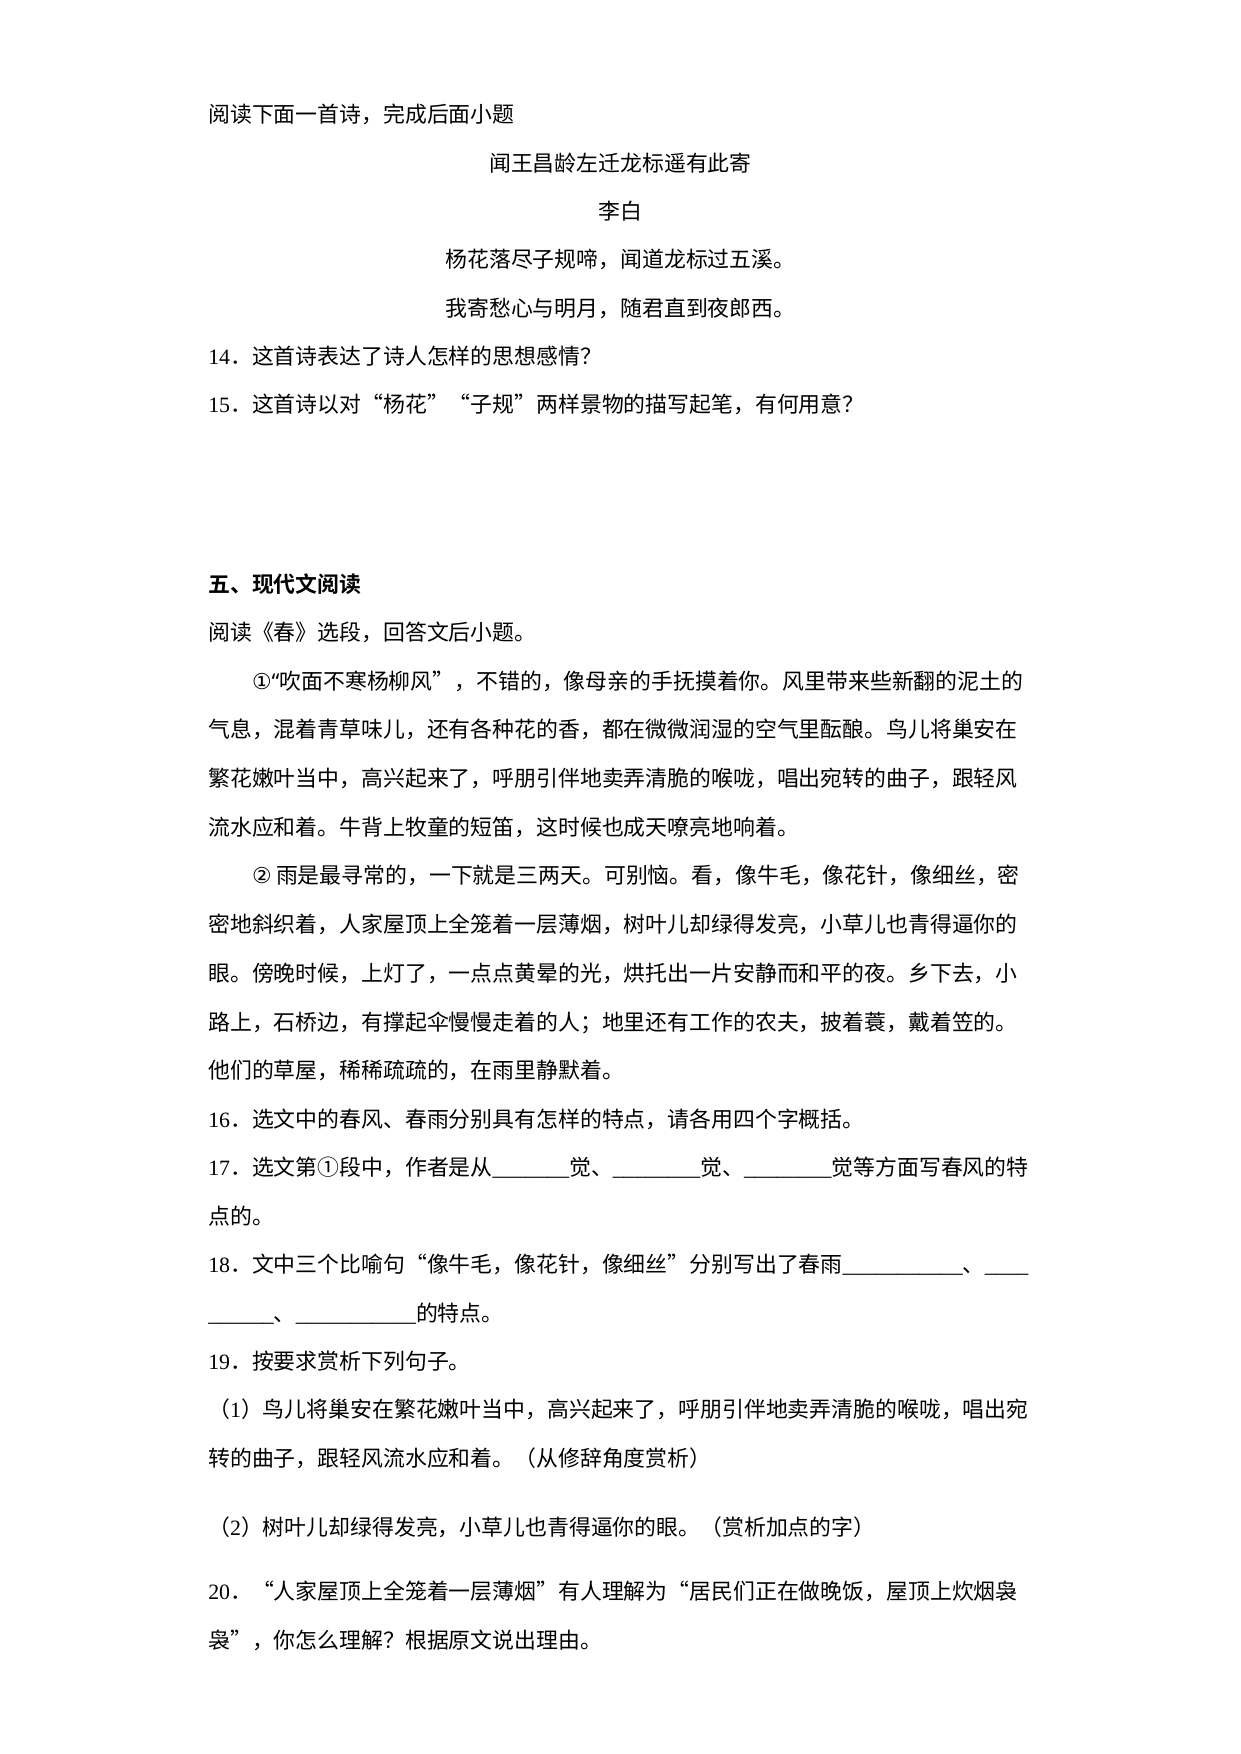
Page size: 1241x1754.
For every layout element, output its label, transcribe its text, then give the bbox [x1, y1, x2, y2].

text 15．这首诗以对“杨花”“子规”两样景物的描写起笔，有何用意？ [208, 387, 1032, 419]
text 阅读下面一首诗，完成后面小题 [208, 97, 1032, 129]
text （2）树叶儿却绿得发亮，小草儿也青得逼你的眼。（赏析加点的字） [208, 1489, 1032, 1554]
text 闻王昌龄左迁龙标遥有此寄 [208, 145, 1032, 178]
text 我寄愁心与明月，随君直到夜郎西。 [208, 290, 1032, 323]
text 李白 [208, 194, 1032, 226]
text ②雨是最寻常的，一下就是三两天。可别恼。看，像牛毛，像花针，像细丝，密密地斜织着，人家屋顶上全笼着一层薄烟，树叶儿却绿得发亮，小草儿也青得逼你的眼。傍晚时候，上灯了，一点点黄晕的光，烘托出一片安静而和平的夜。乡下去，小路上，石桥边，有撑起伞慢慢走着的人；地里还有工作的农夫，披着蓑，戴着笠的。他们的草屋，稀稀疏疏的，在雨里静默着。 [208, 858, 1032, 1085]
text 杨花落尽子规啼，闻道龙标过五溪。 [208, 242, 1032, 274]
text 20．“人家屋顶上全笼着一层薄烟”有人理解为“居民们正在做晚饭，屋顶上炊烟袅袅”，你怎么理解？根据原文说出理由。 [208, 1574, 1032, 1655]
text 19．按要求赏析下列句子。 [208, 1344, 1032, 1376]
text ①“吹面不寒杨柳风”，不错的，像母亲的手抚摸着你。风里带来些新翻的泥土的气息，混着青草味儿，还有各种花的香，都在微微润湿的空气里酝酿。鸟儿将巢安在繁花嫩叶当中，高兴起来了，呼朋引伴地卖弄清脆的喉咙，唱出宛转的曲子，跟轻风流水应和着。牛背上牧童的短笛，这时候也成天嘹亮地响着。 [208, 663, 1032, 842]
text 14．这首诗表达了诗人怎样的思想感情？ [208, 339, 1032, 371]
text 16．选文中的春风、春雨分别具有怎样的特点，请各用四个字概括。 [208, 1101, 1032, 1134]
text 阅读《春》选段，回答文后小题。 [208, 615, 1032, 647]
text 五、现代文阅读 [208, 567, 1032, 599]
text （1）鸟儿将巢安在繁花嫩叶当中，高兴起来了，呼朋引伴地卖弄清脆的喉咙，唱出宛转的曲子，跟轻风流水应和着。（从修辞角度赏析） [208, 1392, 1032, 1473]
text 18．文中三个比喻句“像牛毛，像花针，像细丝”分别写出了春雨___________、__________、___________的特点。 [208, 1247, 1032, 1328]
text 17．选文第①段中，作者是从_______觉、________觉、________觉等方面写春风的特点的。 [208, 1149, 1032, 1231]
